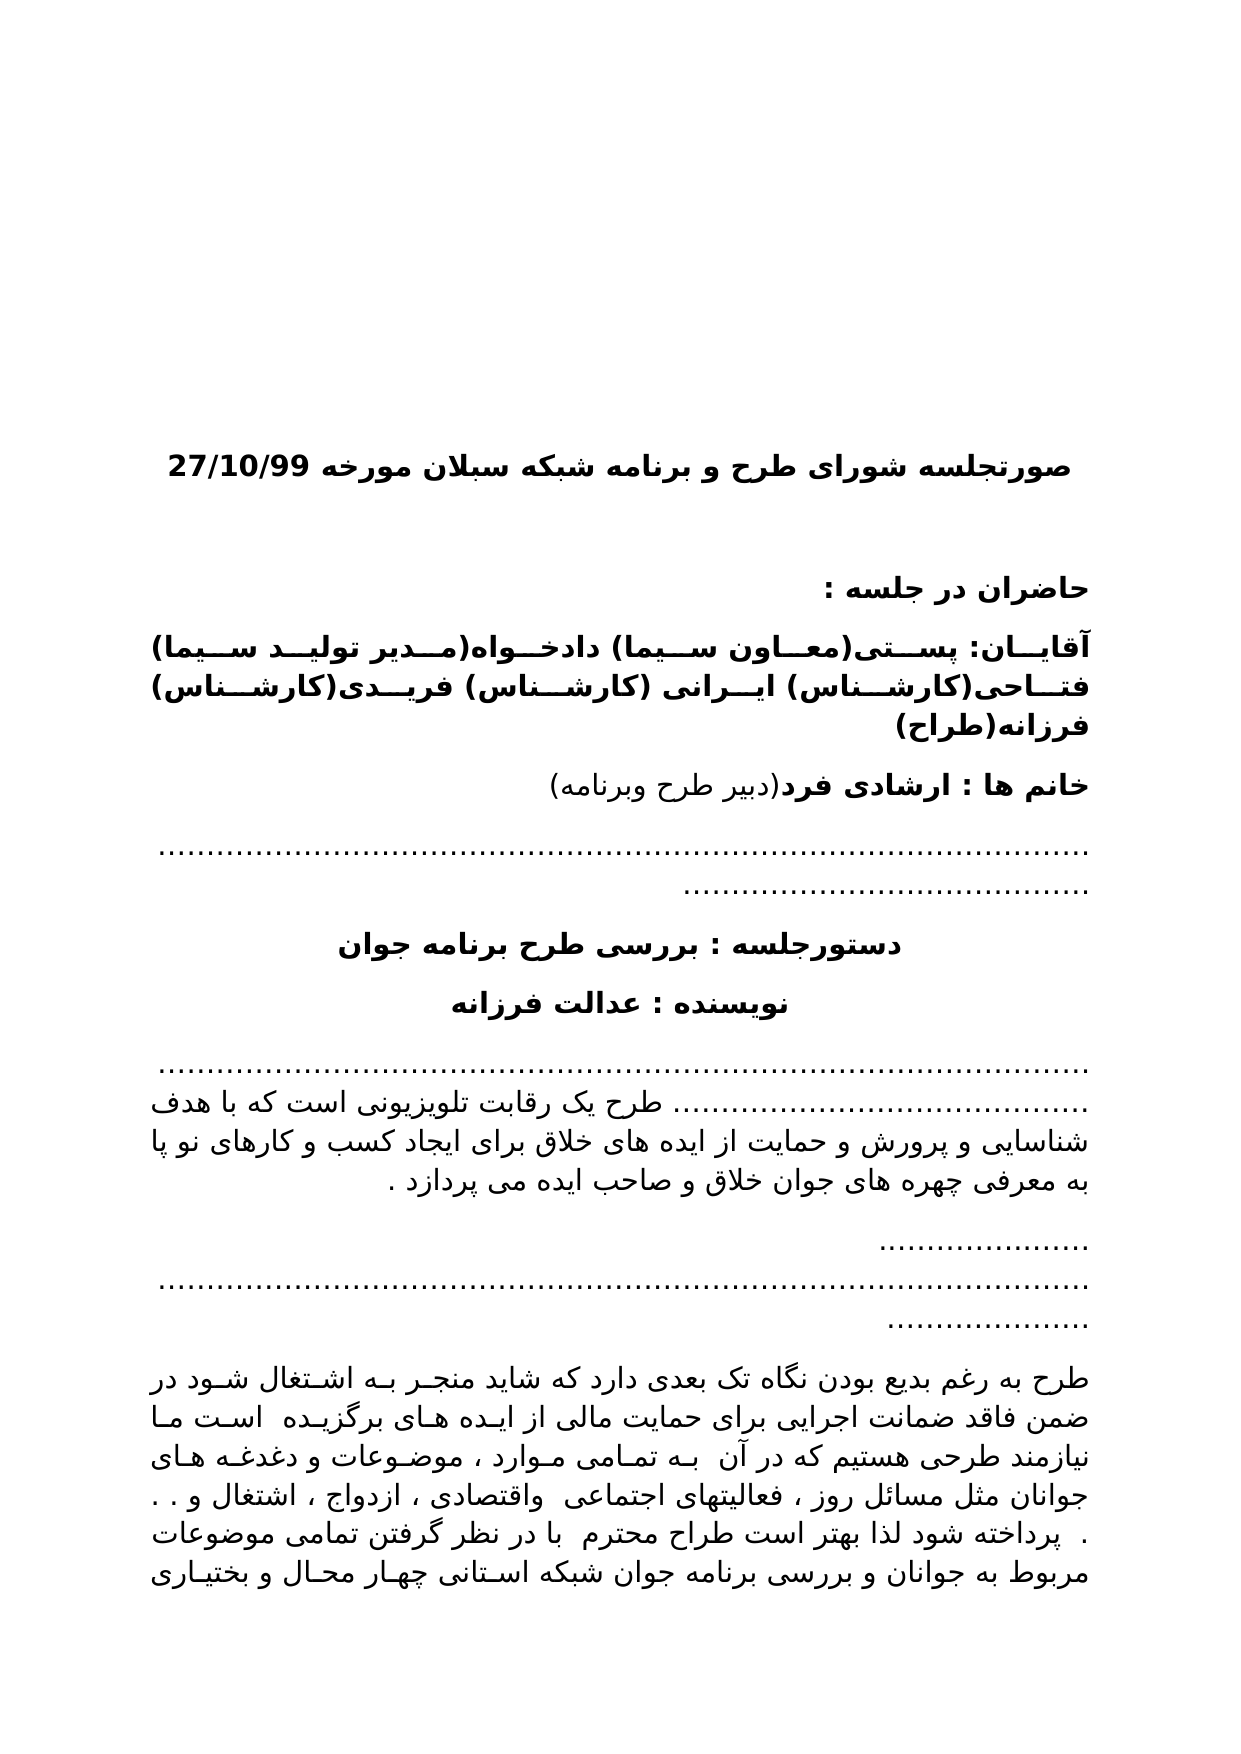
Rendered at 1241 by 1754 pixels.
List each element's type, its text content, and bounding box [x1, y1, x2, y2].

text دستورجلسه : بررسی طرح برنامه جوان [150, 927, 1090, 961]
text حاضران در جلسه : [150, 571, 1090, 605]
text ……..…………..……………………………………………………………………………………………………… [150, 1223, 1090, 1335]
text ………………………………………………………………………………………………………………………… [150, 828, 1090, 901]
text نویسنده : عدالت فرزانه [150, 987, 1090, 1021]
text آقایان: پستی(معاون سیما) دادخواه(مدیر تولید سیما) فتاحی(کارشناس) ایرانی (کارشناس) فریدی(کارشناس) فرزانه(طراح) [150, 631, 1090, 743]
text …………………………………………………………………………………………………………………………. طرح یک رقابت تلویزیونی است که با هدف شناسایی و پرورش و حمایت از ایده های خلاق برای ایجاد کسب و کارهای نو پا به معرفی چهره های جوان خلاق و صاحب ایده می پردازد . [150, 1047, 1090, 1197]
text خانم ها : ارشادی فرد(دبیر طرح وبرنامه) [150, 768, 1090, 802]
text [150, 1361, 1090, 1590]
text صورتجلسه شورای طرح و برنامه شبکه سبلان مورخه 27/10/99 [150, 449, 1090, 483]
